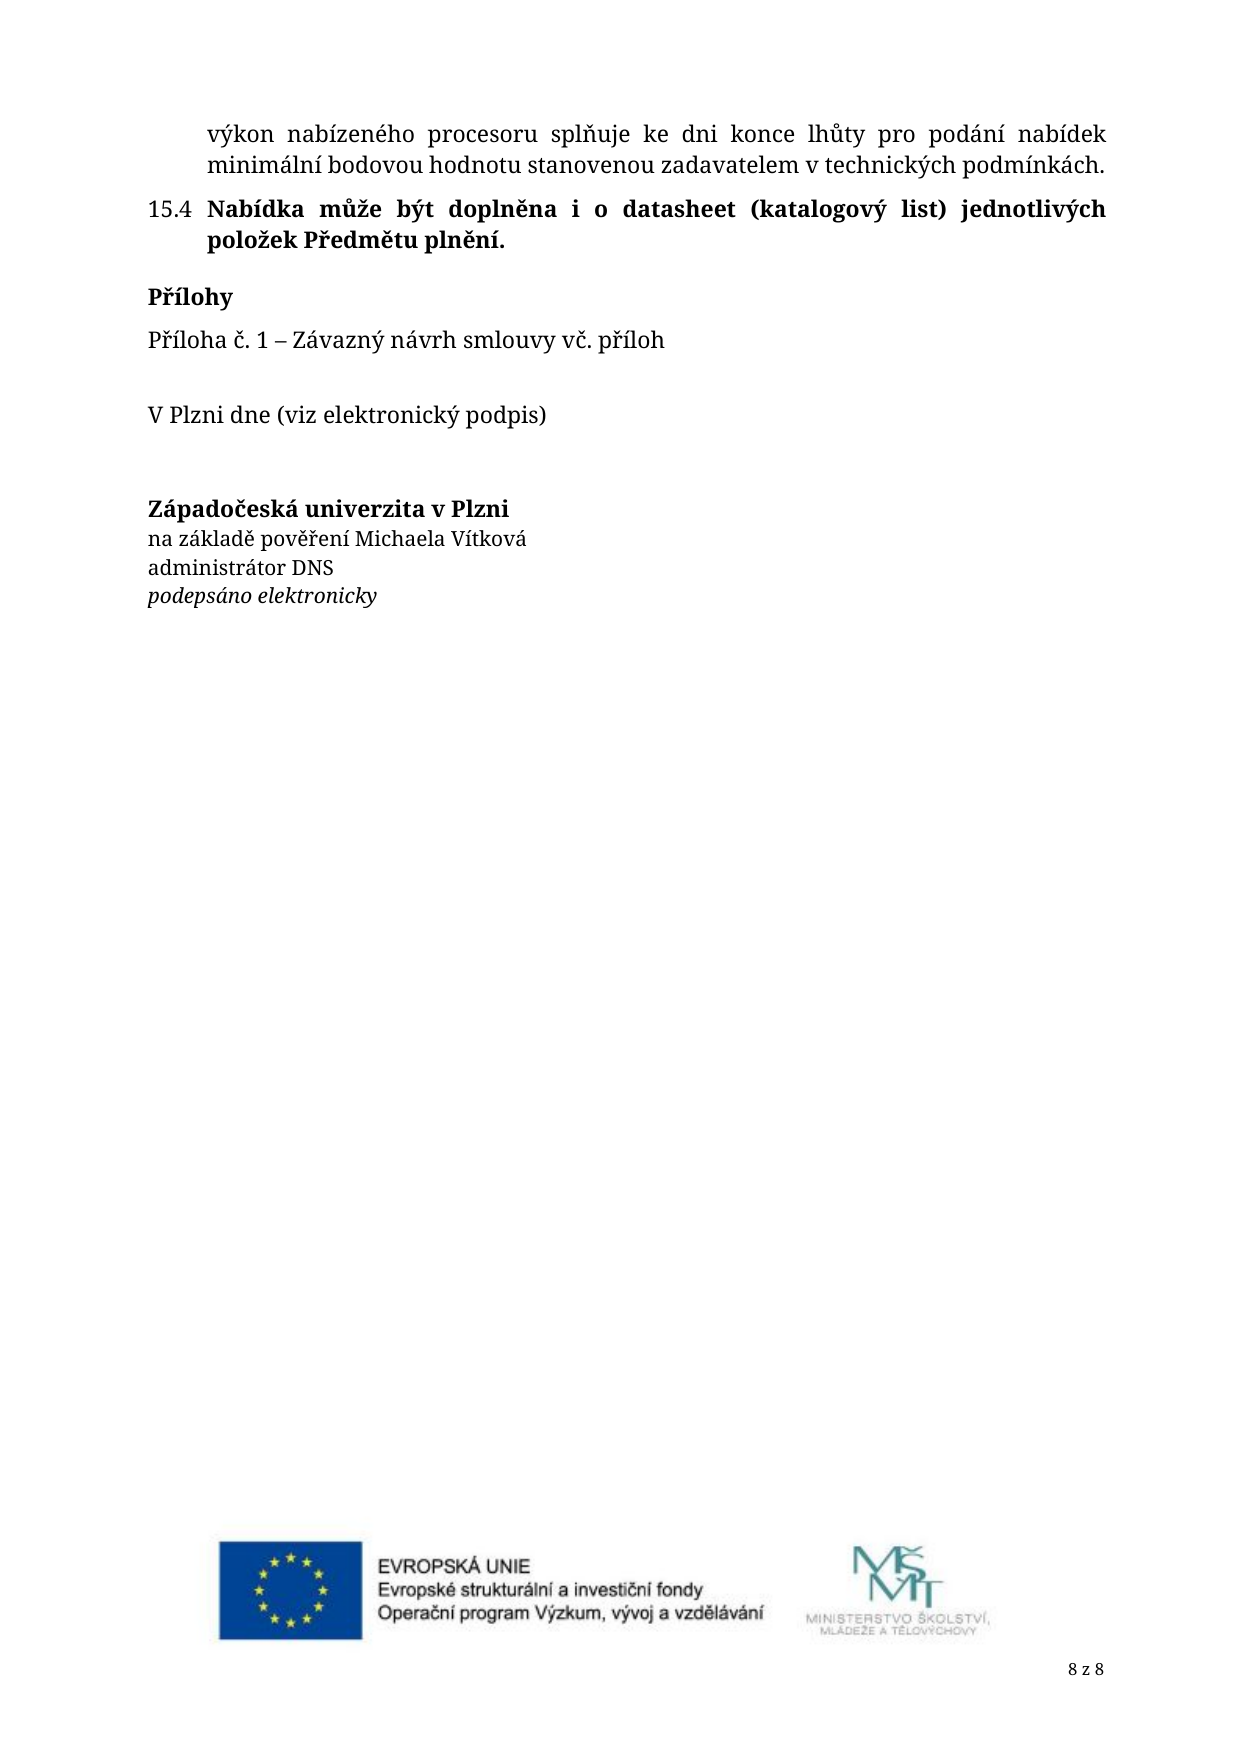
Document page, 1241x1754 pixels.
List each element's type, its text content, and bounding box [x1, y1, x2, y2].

subtitle Přílohy [148, 281, 1107, 312]
text podepsáno elektronicky [148, 581, 1107, 610]
list Nabídka může být doplněna i o datasheet (katalogový list) jednotlivých položek Předmětu plnění. [148, 193, 1107, 256]
text V Plzni dne (viz elektronický podpis) [148, 399, 1107, 431]
picture [147, 1493, 1068, 1676]
text administrátor DNS [148, 553, 1107, 581]
text na základě pověření Michaela Vítková [148, 524, 1107, 553]
text Příloha č. 1 – Závazný návrh smlouvy vč. příloh [148, 324, 1107, 356]
text Západočeská univerzita v Plzni [148, 493, 1107, 524]
